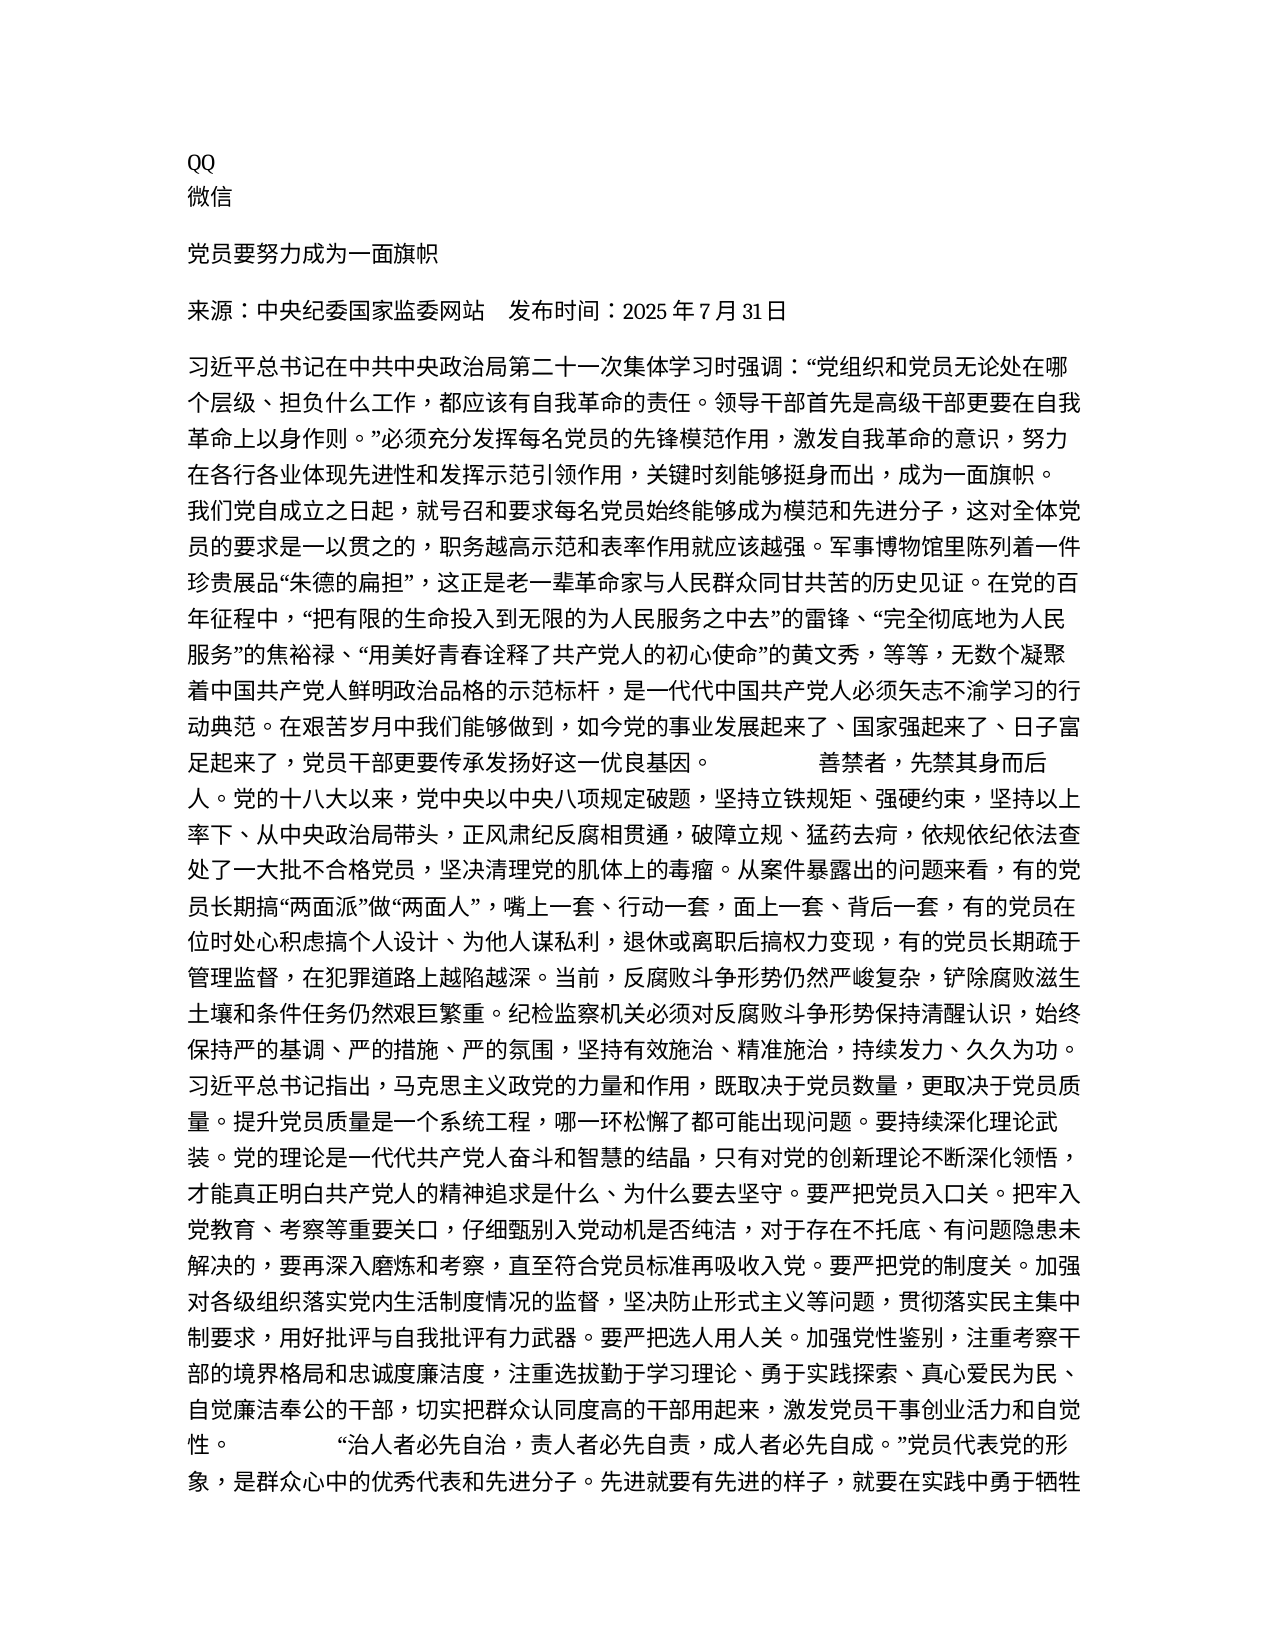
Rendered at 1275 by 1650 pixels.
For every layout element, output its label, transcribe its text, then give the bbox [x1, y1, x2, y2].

text 党员要努力成为一面旗帜 [187, 238, 1087, 269]
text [187, 351, 1087, 1497]
text 来源：中央纪委国家监委网站 发布时间：2025年7月31日 [187, 294, 1087, 326]
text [187, 150, 1087, 212]
